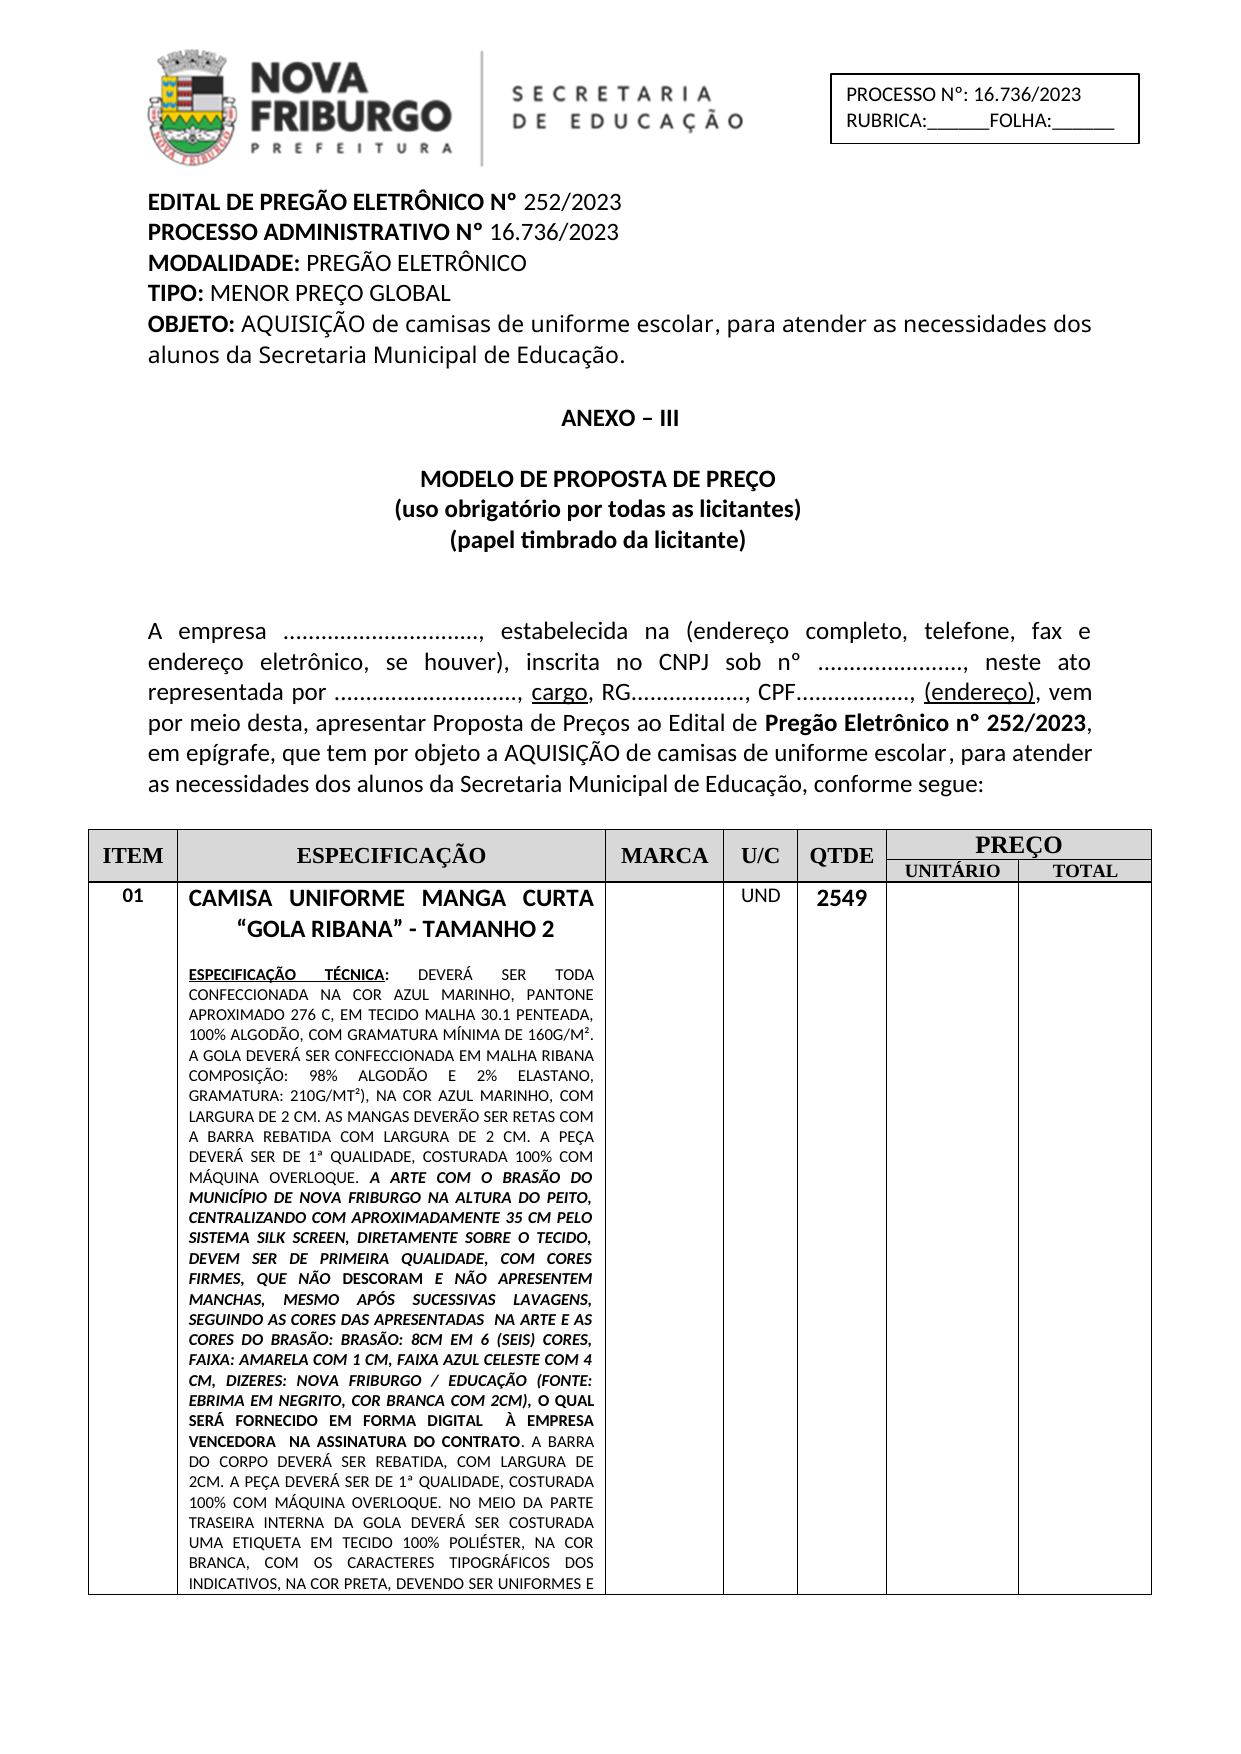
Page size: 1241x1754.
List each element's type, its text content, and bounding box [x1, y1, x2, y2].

table_cell [606, 883, 723, 1593]
text (papel timbrado da licitante) [103, 524, 1092, 554]
table_cell TOTAL [1019, 860, 1151, 881]
table_cell UNITÁRIO [887, 860, 1018, 881]
table_header ESPECIFICAÇÃO [178, 830, 605, 881]
table_cell 01 [89, 883, 177, 1593]
table_cell [1019, 883, 1151, 1593]
list A empresa ..............................., estabelecida na (endereço completo, telefone, fax e endereço eletrônico, se houver), inscrita no CNPJ sob nº ......................., neste ato representada por ............................., cargo, RG.................., CPF.................., (endereço), vem por meio desta, apresentar Proposta de Preços ao Edital de Pregão Eletrônico nº 252/2023, em epígrafe, que tem por objeto a AQUISIÇÃO de camisas de uniforme escolar, para atender as necessidades dos alunos da Secretaria Municipal de Educação, conforme segue: [148, 615, 1092, 798]
table_header U/C [724, 830, 797, 881]
text EDITAL DE PREGÃO ELETRÔNICO Nº 252/2023 [148, 186, 1092, 216]
text ANEXO – III [148, 402, 1092, 432]
text MODALIDADE: PREGÃO ELETRÔNICO [148, 247, 1092, 277]
table_header ITEM [89, 830, 177, 881]
table_cell [887, 883, 1018, 1593]
picture [140, 42, 751, 171]
text TIPO: MENOR PREÇO GLOBAL [148, 277, 1092, 308]
table_cell 2549 [798, 883, 886, 1593]
text Modelo de proposta DE PREÇO [103, 463, 1092, 493]
table_header MARCA [606, 830, 723, 881]
table_header PREÇO [887, 830, 1151, 859]
table_cell UND [724, 883, 797, 1593]
table_header QTDE [798, 830, 886, 881]
text OBJETO: AQUISIÇÃO de camisas de uniforme escolar, para atender as necessidades dos alunos da Secretaria Municipal de Educação. [148, 308, 1092, 370]
text (uso obrigatório por todas as licitantes) [103, 493, 1092, 524]
text PROCESSO ADMINISTRATIVO Nº 16.736/2023 [148, 216, 1092, 247]
